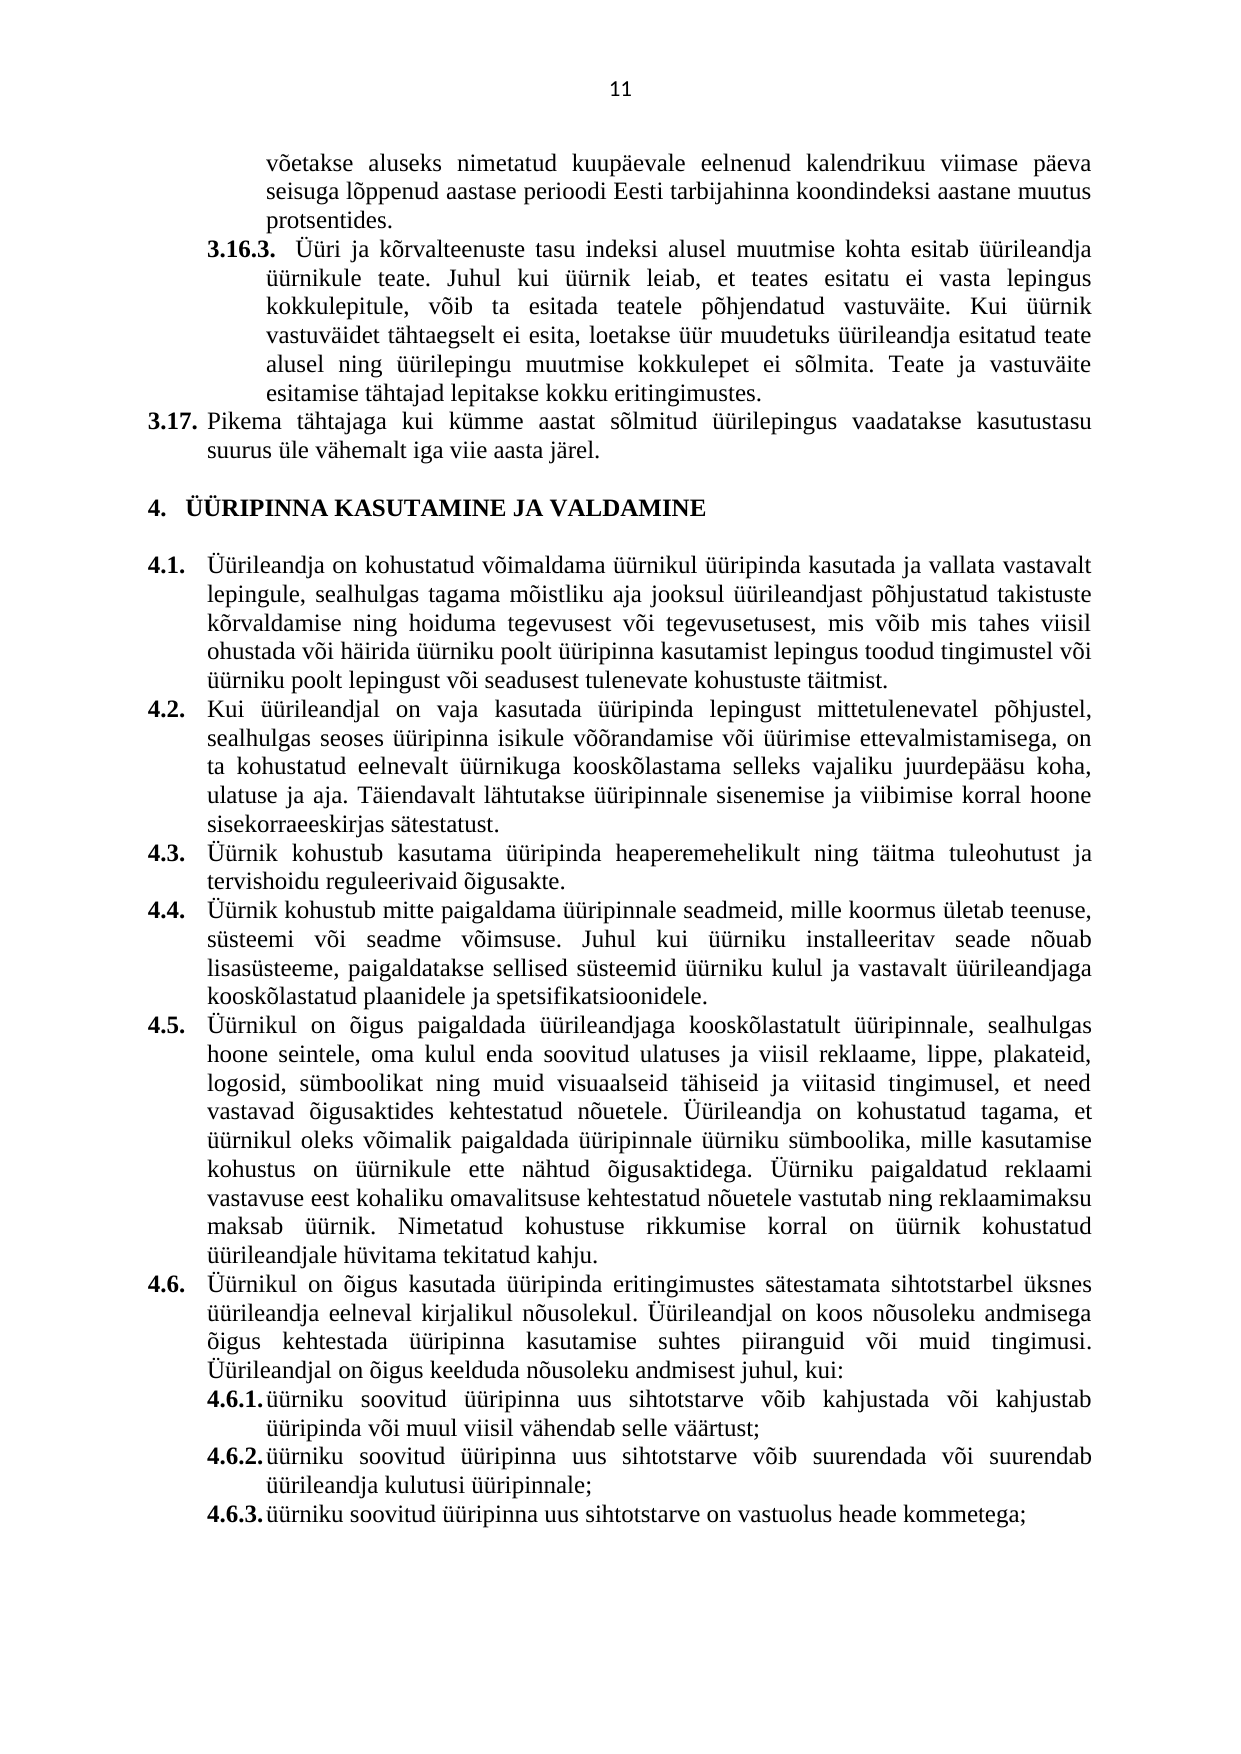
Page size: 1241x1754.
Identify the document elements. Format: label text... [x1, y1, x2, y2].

list üürniku soovitud üüripinna uus sihtotstarve võib suurendada või suurendab üürileandja kulutusi üüripinnale; [207, 1441, 1092, 1499]
list Üüri ja kõrvalteenuste tasu indeksi alusel muutmise kohta esitab üürileandja üürnikule teate. Juhul kui üürnik leiab, et teates esitatu ei vasta lepingus kokkulepitule, võib ta esitada teatele põhjendatud vastuväite. Kui üürnik vastuväidet tähtaegselt ei esita, loetakse üür muudetuks üürileandja esitatud teate alusel ning üürilepingu muutmise kokkulepet ei sõlmita. Teate ja vastuväite esitamise tähtajad lepitakse kokku eritingimustes. [207, 234, 1092, 406]
list ÜÜRIPINNA KASUTAMINE JA VALDAMINE [148, 493, 1092, 521]
list Üürnik kohustub mitte paigaldama üüripinnale seadmeid, mille koormus ületab teenuse, süsteemi või seadme võimsuse. Juhul kui üürniku installeeritav seade nõuab lisasüsteeme, paigaldatakse sellised süsteemid üürniku kulul ja vastavalt üürileandjaga kooskõlastatud plaanidele ja spetsifikatsioonidele. [148, 895, 1092, 1010]
list Üürnikul on õigus paigaldada üürileandjaga kooskõlastatult üüripinnale, sealhulgas hoone seintele, oma kulul enda soovitud ulatuses ja viisil reklaame, lippe, plakateid, logosid, sümboolikat ning muid visuaalseid tähiseid ja viitasid tingimusel, et need vastavad õigusaktides kehtestatud nõuetele. Üürileandja on kohustatud tagama, et üürnikul oleks võimalik paigaldada üüripinnale üürniku sümboolika, mille kasutamise kohustus on üürnikule ette nähtud õigusaktidega. Üürniku paigaldatud reklaami vastavuse eest kohaliku omavalitsuse kehtestatud nõuetele vastutab ning reklaamimaksu maksab üürnik. Nimetatud kohustuse rikkumise korral on üürnik kohustatud üürileandjale hüvitama tekitatud kahju. [148, 1010, 1092, 1269]
list Üürnik kohustub kasutama üüripinda heaperemehelikult ning täitma tuleohutust ja tervishoidu reguleerivaid õigusakte. [148, 838, 1092, 895]
list üürniku soovitud üüripinna uus sihtotstarve on vastuolus heade kommetega; [207, 1499, 1092, 1528]
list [207, 148, 1092, 234]
list Üürnikul on õigus kasutada üüripinda eritingimustes sätestamata sihtotstarbel üksnes üürileandja eelneval kirjalikul nõusolekul. Üürileandjal on koos nõusoleku andmisega õigus kehtestada üüripinna kasutamise suhtes piiranguid või muid tingimusi. Üürileandjal on õigus keelduda nõusoleku andmisest juhul, kui: [148, 1269, 1092, 1384]
list Pikema tähtajaga kui kümme aastat sõlmitud üürilepingus vaadatakse kasutustasu suurus üle vähemalt iga viie aasta järel. [148, 406, 1092, 464]
list Üürileandja on kohustatud võimaldama üürnikul üüripinda kasutada ja vallata vastavalt lepingule, sealhulgas tagama mõistliku aja jooksul üürileandjast põhjustatud takistuste kõrvaldamise ning hoiduma tegevusest või tegevusetusest, mis võib mis tahes viisil ohustada või häirida üürniku poolt üüripinna kasutamist lepingus toodud tingimustel või üürniku poolt lepingust või seadusest tulenevate kohustuste täitmist. [148, 550, 1092, 694]
list üürniku soovitud üüripinna uus sihtotstarve võib kahjustada või kahjustab üüripinda või muul viisil vähendab selle väärtust; [207, 1384, 1092, 1441]
list Kui üürileandjal on vaja kasutada üüripinda lepingust mittetulenevatel põhjustel, sealhulgas seoses üüripinna isikule võõrandamise või üürimise ettevalmistamisega, on ta kohustatud eelnevalt üürnikuga kooskõlastama selleks vajaliku juurdepääsu koha, ulatuse ja aja. Täiendavalt lähtutakse üüripinnale sisenemise ja viibimise korral hoone sisekorraeeskirjas sätestatust. [148, 694, 1092, 838]
